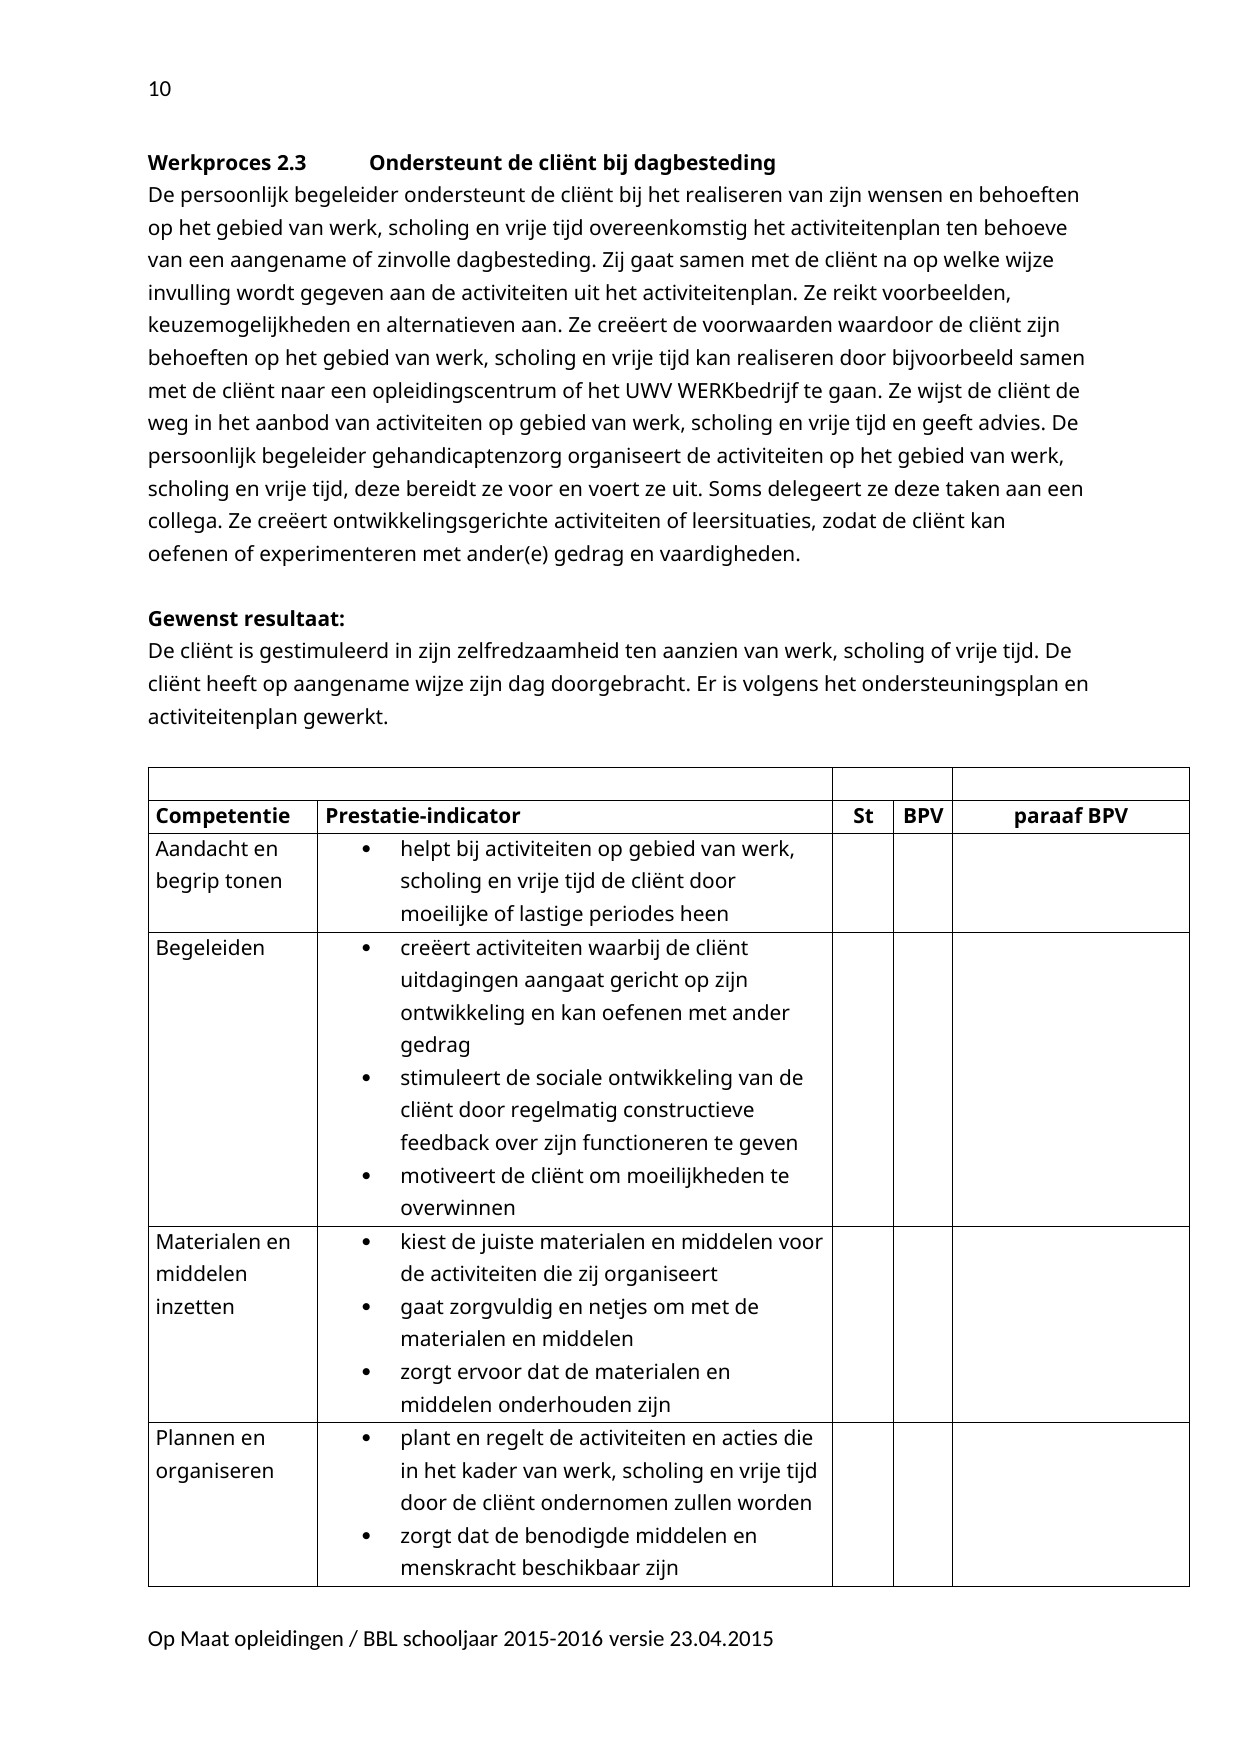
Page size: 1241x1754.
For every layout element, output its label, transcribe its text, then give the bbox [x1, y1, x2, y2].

text De cliënt is gestimuleerd in zijn zelfredzaamheid ten aanzien van werk, scholing of vrije tijd. De cliënt heeft op aangename wijze zijn dag doorgebracht. Er is volgens het ondersteuningsplan en activiteitenplan gewerkt. [148, 637, 1093, 730]
table_cell [894, 1423, 952, 1586]
table_cell [894, 1227, 952, 1422]
table_cell St [833, 801, 893, 833]
table_cell [833, 834, 893, 932]
table_cell kiest de juiste materialen en middelen voor de activiteiten die zij organiseert gaat zorgvuldig en netjes om met de materialen en middelen zorgt ervoor dat de materialen en middelen onderhouden zijn [318, 1227, 832, 1422]
table_cell Begeleiden [149, 933, 317, 1226]
table_cell Aandacht en begrip tonen [149, 834, 317, 932]
table_cell [953, 1227, 1189, 1422]
table_cell [833, 1423, 893, 1586]
table_cell creëert activiteiten waarbij de cliënt uitdagingen aangaat gericht op zijn ontwikkeling en kan oefenen met ander gedrag stimuleert de sociale ontwikkeling van de cliënt door regelmatig constructieve feedback over zijn functioneren te geven motiveert de cliënt om moeilijkheden te overwinnen [318, 933, 832, 1226]
table_cell Materialen en middelen inzetten [149, 1227, 317, 1422]
table_cell Competentie [149, 801, 317, 833]
text Werkproces 2.3 Ondersteunt de cliënt bij dagbesteding [148, 148, 1093, 176]
table_header [149, 768, 832, 800]
table_cell Prestatie-indicator [318, 801, 832, 833]
table_cell helpt bij activiteiten op gebied van werk, scholing en vrije tijd de cliënt door moeilijke of lastige periodes heen [318, 834, 832, 932]
table_header [833, 768, 952, 800]
table_cell [833, 933, 893, 1226]
text Gewenst resultaat: [148, 604, 1093, 632]
table_cell [833, 1227, 893, 1422]
table_cell [894, 933, 952, 1226]
table_cell [953, 1423, 1189, 1586]
table_cell BPV [894, 801, 952, 833]
table_cell [953, 834, 1189, 932]
table_cell plant en regelt de activiteiten en acties die in het kader van werk, scholing en vrije tijd door de cliënt ondernomen zullen worden zorgt dat de benodigde middelen en menskracht beschikbaar zijn [318, 1423, 832, 1586]
table_cell Plannen en organiseren [149, 1423, 317, 1586]
text De persoonlijk begeleider ondersteunt de cliënt bij het realiseren van zijn wensen en behoeften op het gebied van werk, scholing en vrije tijd overeenkomstig het activiteitenplan ten behoeve van een aangename of zinvolle dagbesteding. Zij gaat samen met de cliënt na op welke wijze invulling wordt gegeven aan de activiteiten uit het activiteitenplan. Ze reikt voorbeelden, keuzemogelijkheden en alternatieven aan. Ze creëert de voorwaarden waardoor de cliënt zijn behoeften op het gebied van werk, scholing en vrije tijd kan realiseren door bijvoorbeeld samen met de cliënt naar een opleidingscentrum of het UWV WERKbedrijf te gaan. Ze wijst de cliënt de weg in het aanbod van activiteiten op gebied van werk, scholing en vrije tijd en geeft advies. De persoonlijk begeleider gehandicaptenzorg organiseert de activiteiten op het gebied van werk, scholing en vrije tijd, deze bereidt ze voor en voert ze uit. Soms delegeert ze deze taken aan een collega. Ze creëert ontwikkelingsgerichte activiteiten of leersituaties, zodat de cliënt kan oefenen of experimenteren met ander(e) gedrag en vaardigheden. [148, 180, 1093, 567]
table_cell [953, 933, 1189, 1226]
table_header [953, 768, 1189, 800]
table_cell [894, 834, 952, 932]
table_cell paraaf BPV [953, 801, 1189, 833]
